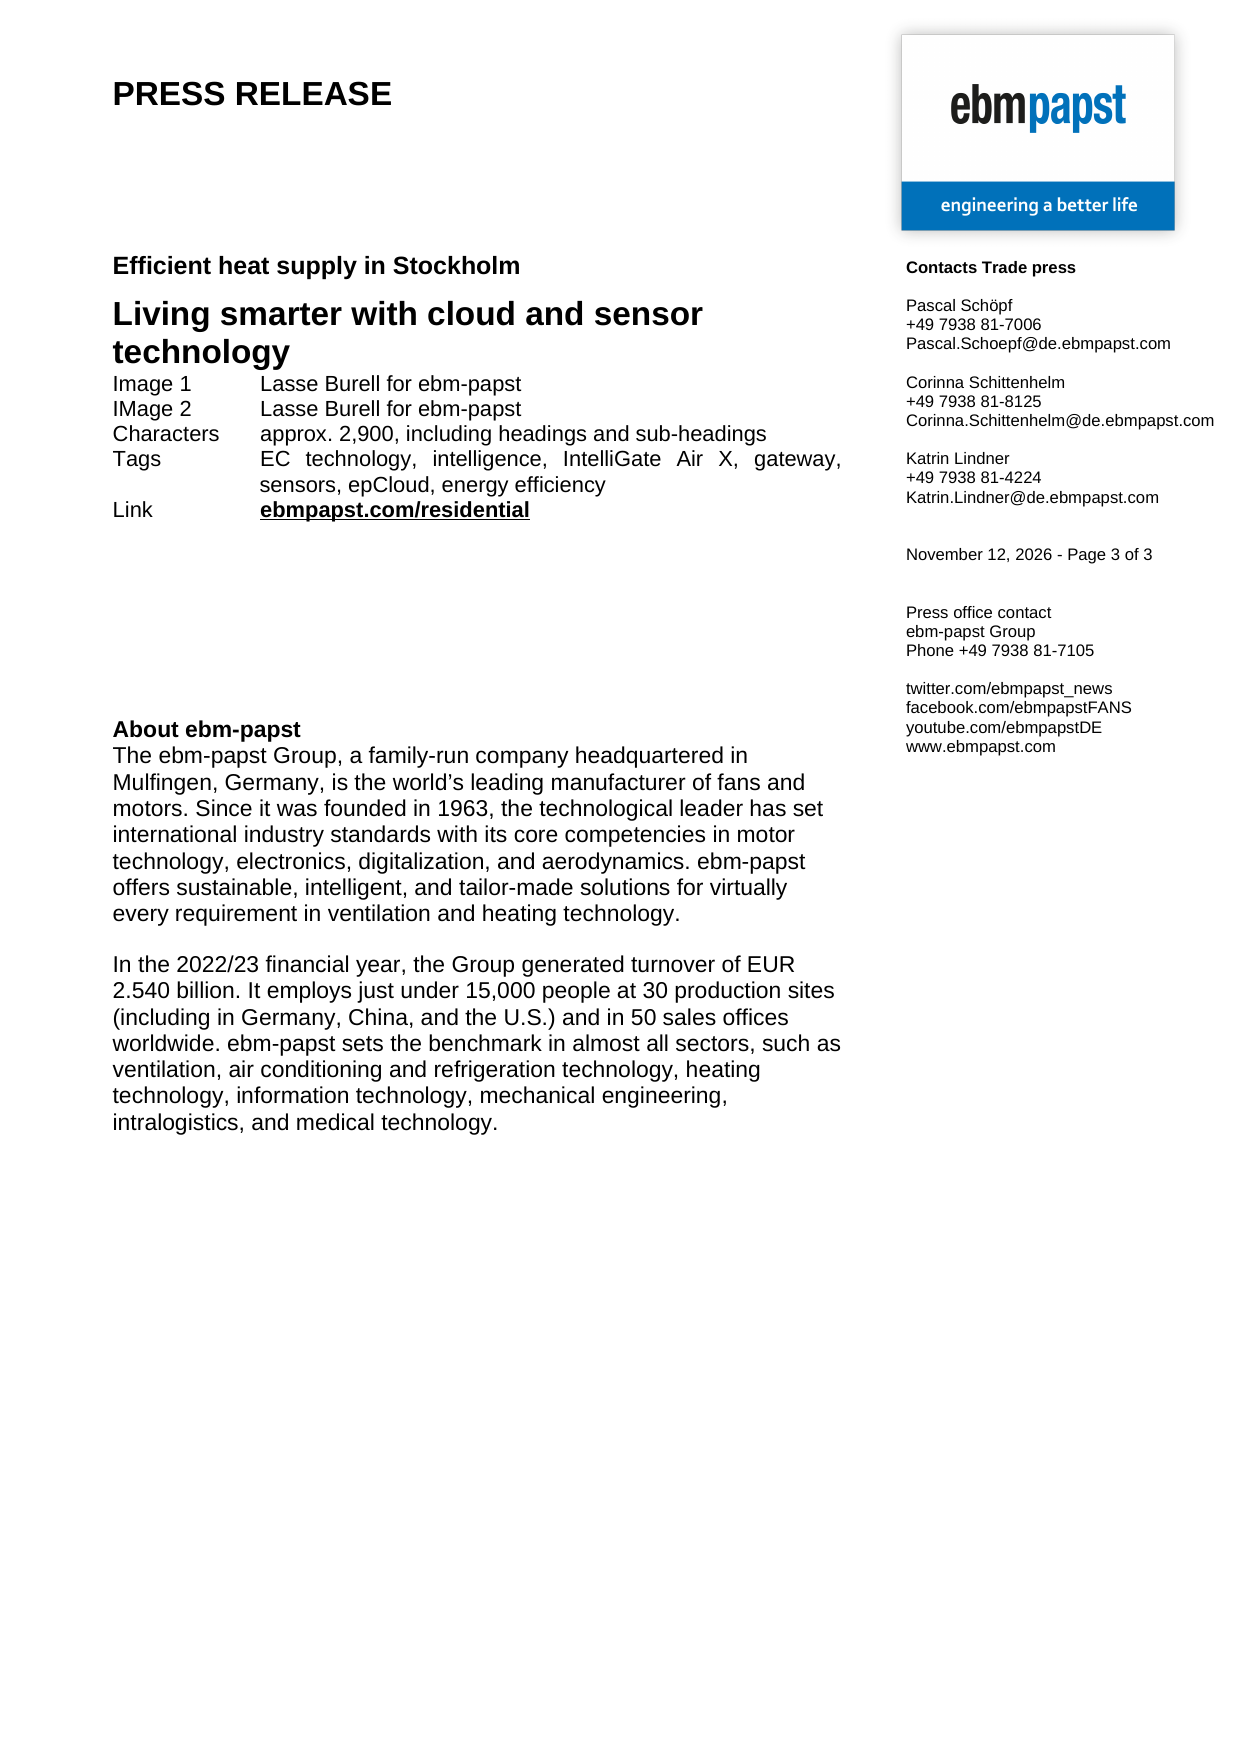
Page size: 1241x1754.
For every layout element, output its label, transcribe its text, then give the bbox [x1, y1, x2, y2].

subtitle Tags EC technology, intelligence, IntelliGate Air X, gateway, sensors, epCloud, energy efficiency [112, 446, 842, 497]
text The ebm-papst Group, a family-run company headquartered in Mulfingen, Germany, is the world’s leading manufacturer of fans and motors. Since it was founded in 1963, the technological leader has set international industry standards with its core competencies in motor technology, electronics, digitalization, and aerodynamics. ebm-papst offers sustainable, intelligent, and tailor-made solutions for virtually every requirement in ventilation and heating technology. [112, 742, 842, 951]
subtitle Link ebmpapst.com/residential [112, 497, 842, 522]
picture [882, 15, 1194, 250]
subtitle Characters approx. 2,900, including headings and sub-headings [112, 421, 842, 446]
subtitle IMage 2 Lasse Burell for ebm-papst [112, 396, 842, 421]
subtitle Image 1 Lasse Burell for ebm-papst [112, 371, 842, 396]
text About ebm-papst [112, 716, 842, 742]
text In the 2022/23 financial year, the Group generated turnover of EUR 2.540 billion. It employs just under 15,000 people at 30 production sites (including in Germany, China, and the U.S.) and in 50 sales offices worldwide. ebm-papst sets the benchmark in almost all sectors, such as ventilation, air conditioning and refrigeration technology, heating technology, information technology, mechanical engineering, intralogistics, and medical technology. [112, 951, 842, 1135]
